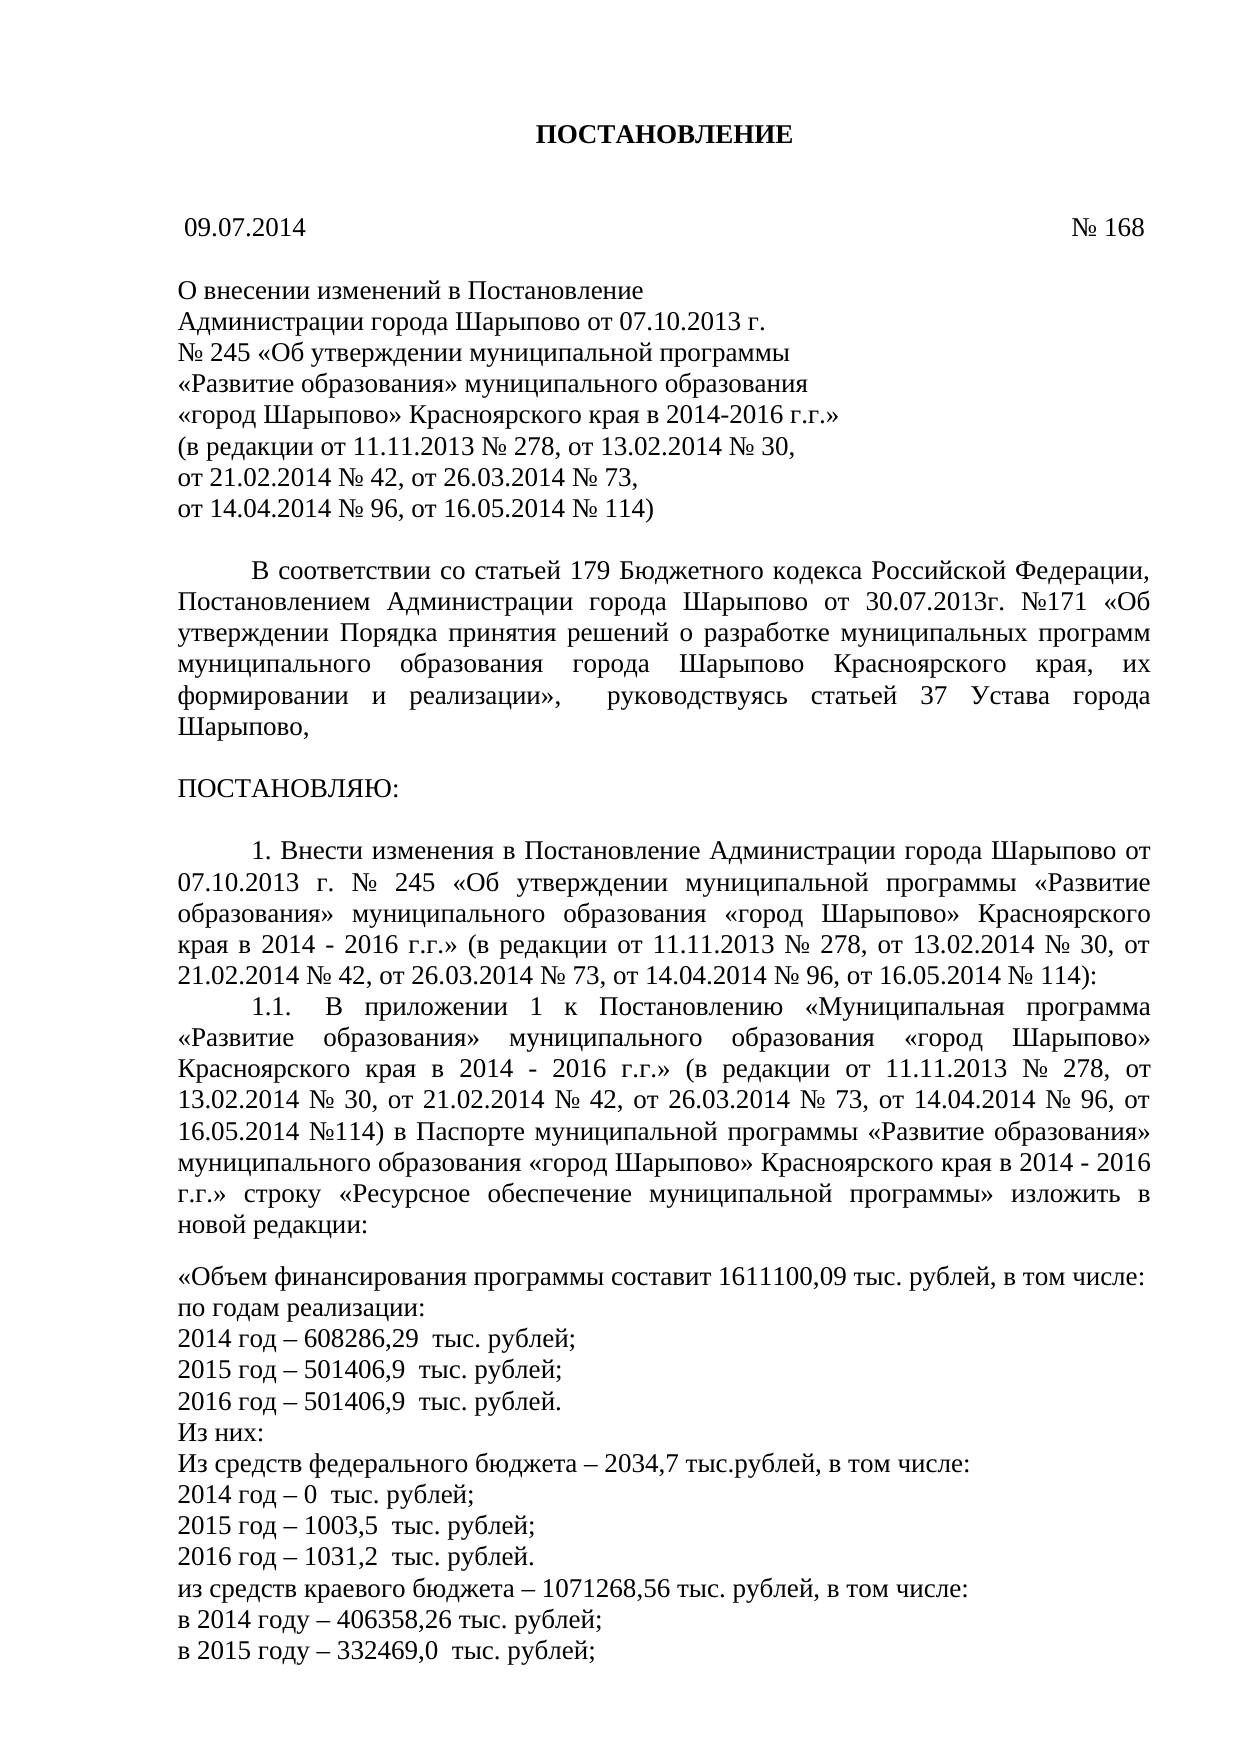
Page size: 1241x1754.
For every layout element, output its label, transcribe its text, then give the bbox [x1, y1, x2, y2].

text 09.07.2014 № 168 [177, 212, 1152, 243]
text Администрации города Шарыпово от 07.10.2013 г. [177, 305, 1152, 336]
text ПОСТАНОВЛЕНИЕ [177, 118, 1152, 149]
text 2015 год – 501406,9 тыс. рублей; [177, 1354, 1152, 1385]
text «Развитие образования» муниципального образования [177, 367, 1152, 398]
text в 2014 году – 406358,26 тыс. рублей; [177, 1603, 1152, 1634]
list В приложении 1 к Постановлению «Муниципальная программа «Развитие образования» муниципального образования «город Шарыпово» Красноярского края в 2014 - 2016 г.г.» (в редакции от 11.11.2013 № 278, от 13.02.2014 № 30, от 21.02.2014 № 42, от 26.03.2014 № 73, от 14.04.2014 № 96, от 16.05.2014 №114) в Паспорте муниципальной программы «Развитие образования» муниципального образования «город Шарыпово» Красноярского края в 2014 - 2016 г.г.» строку «Ресурсное обеспечение муниципальной программы» изложить в новой редакции: [177, 990, 1152, 1239]
text «Объем финансирования программы составит 1611100,09 тыс. рублей, в том числе: [177, 1260, 1152, 1291]
text (в редакции от 11.11.2013 № 278, от 13.02.2014 № 30, [177, 429, 1152, 461]
text О внесении изменений в Постановление [177, 274, 1152, 305]
text 2014 год – 0 тыс. рублей; [177, 1478, 1152, 1509]
text от 21.02.2014 № 42, от 26.03.2014 № 73, [177, 461, 1152, 492]
text Из средств федерального бюджета – 2034,7 тыс.рублей, в том числе: [177, 1447, 1152, 1478]
text ПОСТАНОВЛЯЮ: [177, 772, 1152, 803]
text В соответствии со статьей 179 Бюджетного кодекса Российской Федерации, Постановлением Администрации города Шарыпово от 30.07.2013г. №171 «Об утверждении Порядка принятия решений о разработке муниципальных программ муниципального образования города Шарыпово Красноярского края, их формировании и реализации», руководствуясь статьей 37 Устава города Шарыпово, [177, 554, 1152, 741]
text 2016 год – 501406,9 тыс. рублей. [177, 1385, 1152, 1416]
text 2015 год – 1003,5 тыс. рублей; [177, 1509, 1152, 1541]
text 1. Внести изменения в Постановление Администрации города Шарыпово от 07.10.2013 г. № 245 «Об утверждении муниципальной программы «Развитие образования» муниципального образования «город Шарыпово» Красноярского края в 2014 - 2016 г.г.» (в редакции от 11.11.2013 № 278, от 13.02.2014 № 30, от 21.02.2014 № 42, от 26.03.2014 № 73, от 14.04.2014 № 96, от 16.05.2014 № 114): [177, 834, 1152, 990]
text из средств краевого бюджета – 1071268,56 тыс. рублей, в том числе: [177, 1572, 1152, 1603]
text в 2015 году – 332469,0 тыс. рублей; [177, 1634, 1152, 1665]
text по годам реализации: [177, 1291, 1152, 1322]
text «город Шарыпово» Красноярского края в 2014-2016 г.г.» [177, 398, 1152, 429]
text 2016 год – 1031,2 тыс. рублей. [177, 1541, 1152, 1572]
text 2014 год – 608286,29 тыс. рублей; [177, 1322, 1152, 1354]
text Из них: [177, 1416, 1152, 1447]
text от 14.04.2014 № 96, от 16.05.2014 № 114) [177, 492, 1152, 523]
text № 245 «Об утверждении муниципальной программы [177, 336, 1152, 367]
